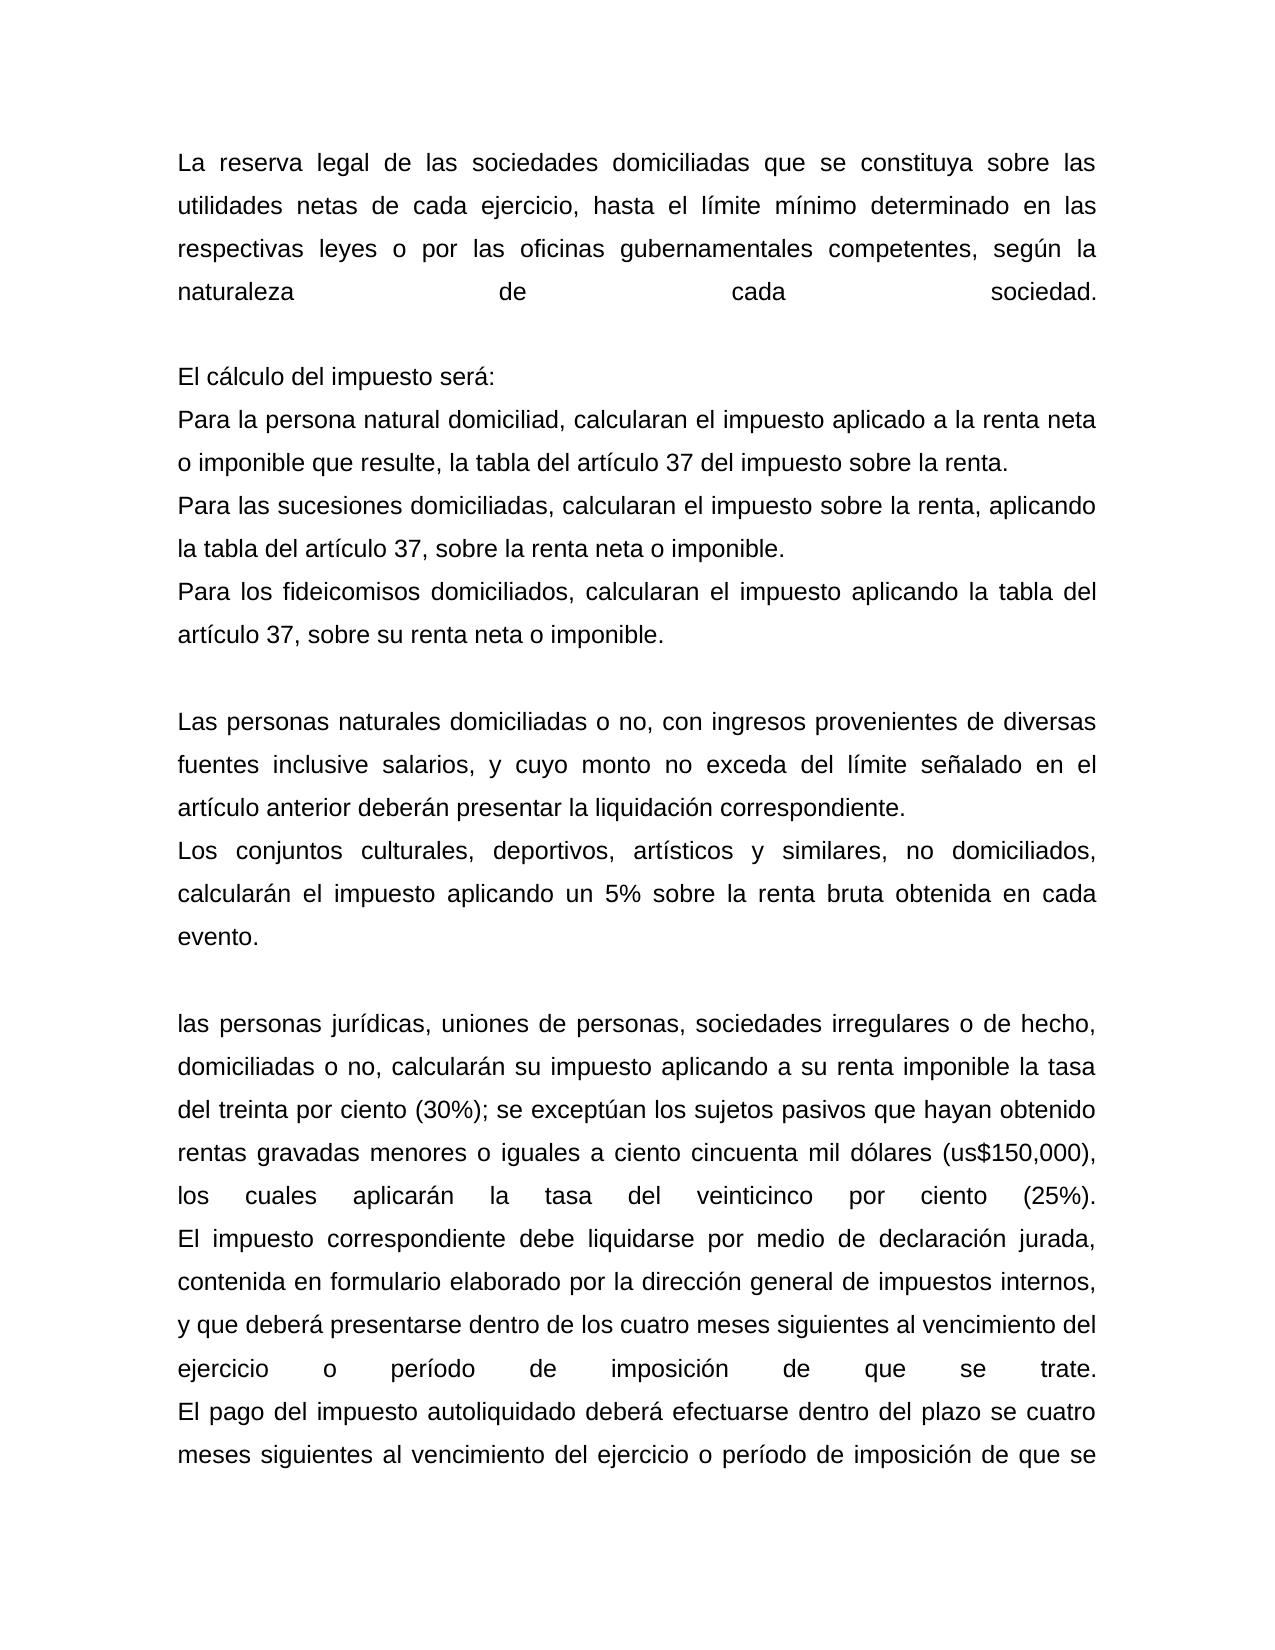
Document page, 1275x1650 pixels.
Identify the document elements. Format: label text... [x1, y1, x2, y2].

text Los conjuntos culturales, deportivos, artísticos y similares, no domiciliados, calcularán el impuesto aplicando un 5% sobre la renta bruta obtenida en cada evento. [177, 836, 1098, 951]
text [177, 1008, 1098, 1468]
text Las personas naturales domiciliadas o no, con ingresos provenientes de diversas fuentes inclusive salarios, y cuyo monto no exceda del límite señalado en el artículo anterior deberán presentar la liquidación correspondiente. [177, 707, 1098, 822]
text El cálculo del impuesto será: [177, 362, 1098, 390]
text Para los fideicomisos domiciliados, calcularan el impuesto aplicando la tabla del artículo 37, sobre su renta neta o imponible. [177, 577, 1098, 649]
text Para las sucesiones domiciliadas, calcularan el impuesto sobre la renta, aplicando la tabla del artículo 37, sobre la renta neta o imponible. [177, 491, 1098, 563]
text La reserva legal de las sociedades domiciliadas que se constituya sobre las utilidades netas de cada ejercicio, hasta el límite mínimo determinado en las respectivas leyes o por las oficinas gubernamentales competentes, según la naturaleza de cada sociedad. [177, 148, 1098, 348]
text Para la persona natural domiciliad, calcularan el impuesto aplicado a la renta neta o imponible que resulte, la tabla del artículo 37 del impuesto sobre la renta. [177, 405, 1098, 477]
